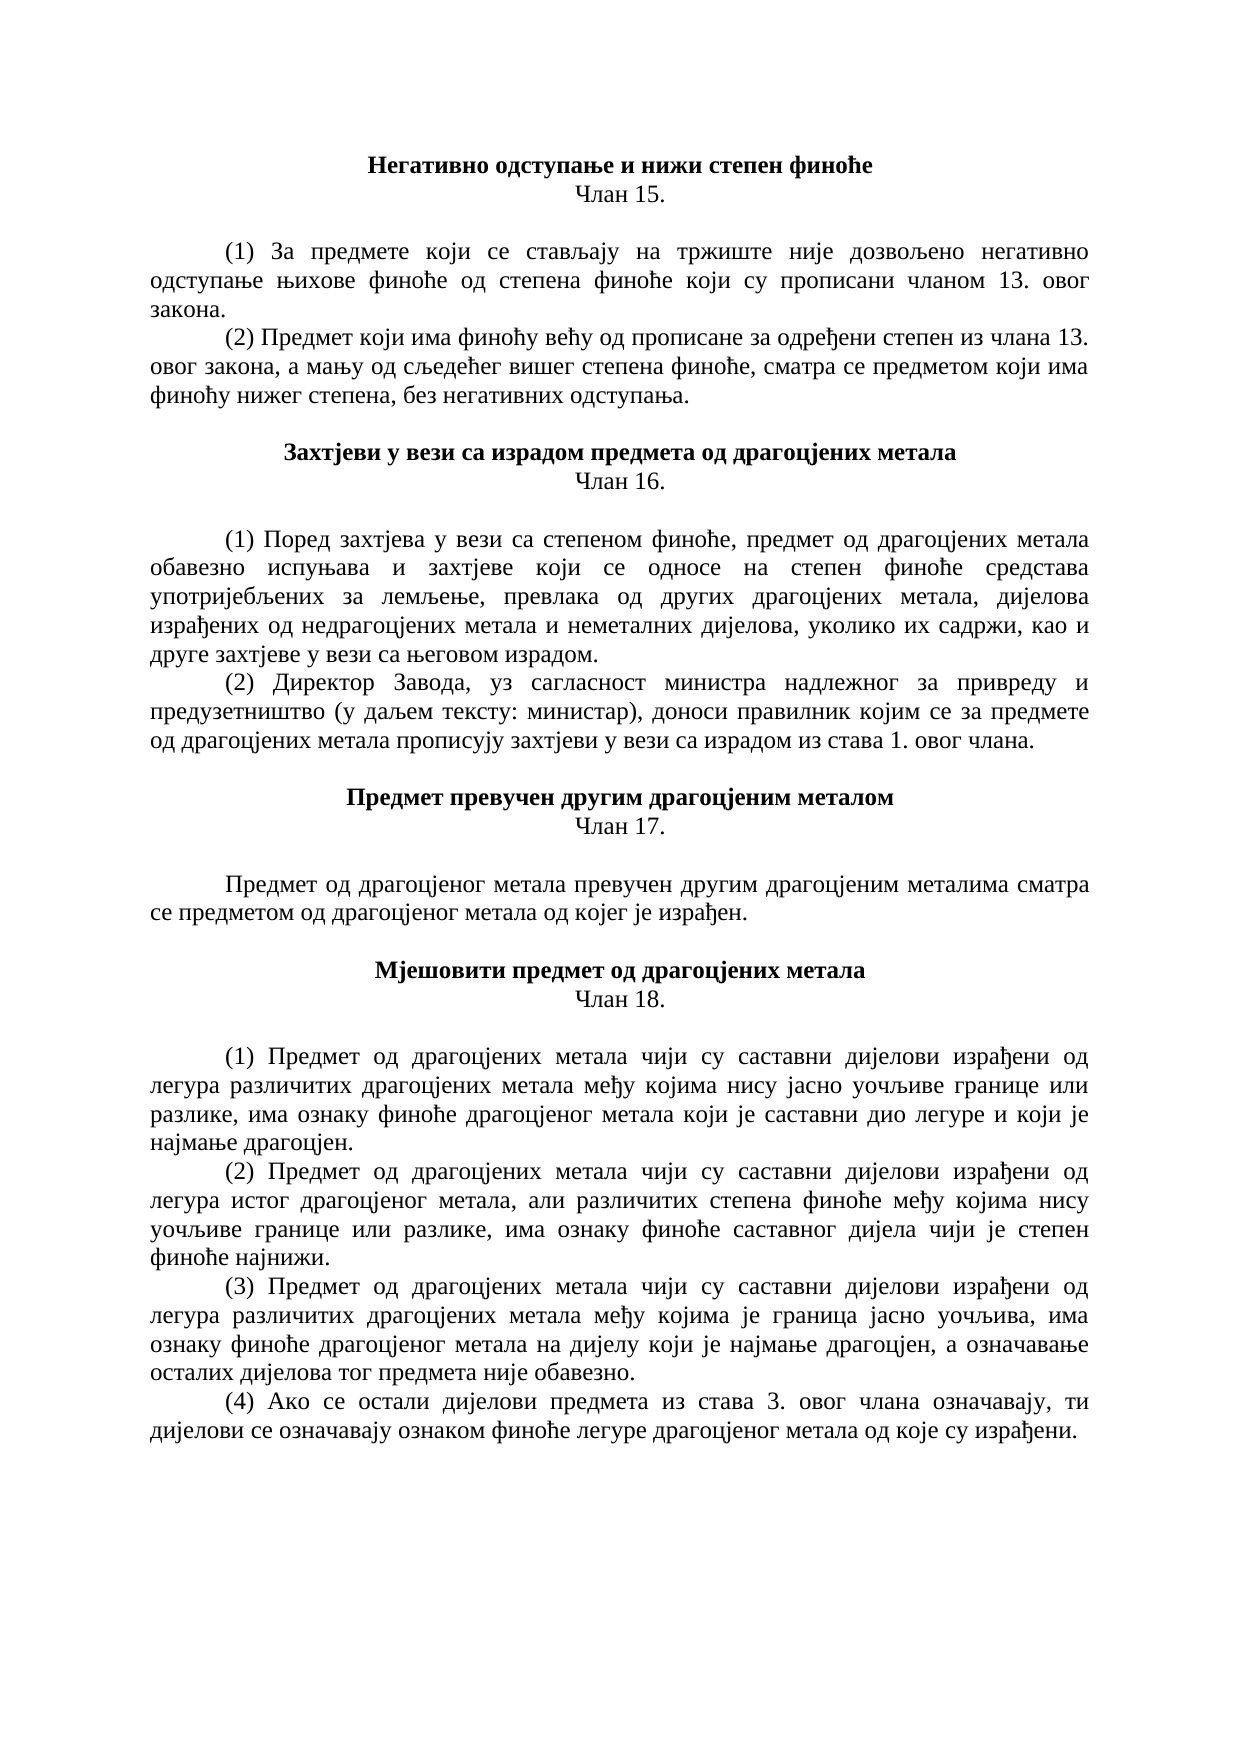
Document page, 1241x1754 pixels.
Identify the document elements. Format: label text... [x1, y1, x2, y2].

text (1) Поред захтјева у вези са степеном финоће, предмет од драгоцјених метала обавезно испуњава и захтјеве који се односе на степен финоће средстава употријебљених за лемљење, превлака од других драгоцјених метала, дијелова израђених од недрагоцјених метала и неметалних дијелова, уколико их садржи, као и друге захтјеве у вези са његовом израдом. [150, 524, 1090, 667]
text (1) За предмете који се стављају на тржиште није дозвољено негативно одступање њихове финоће од степена финоће који су прописани чланом 13. овог закона. [150, 236, 1090, 322]
text (2) Директор Завода, уз сагласност министра надлежног за привреду и предузетништво (у даљем тексту: министар), доноси правилник којим се за предмете од драгоцјених метала прописују захтјеви у вези са израдом из става 1. овог члана. [150, 667, 1090, 754]
text (2) Предмет који има финоћу већу од прописане за одређени степен из члана 13. овог закона, а мању од сљедећег вишег степена финоће, сматра се предметом који има финоћу нижег степена, без негативних одступања. [150, 322, 1090, 409]
text Предмет превучен другим драгоцјеним металом [150, 782, 1090, 811]
text Негативно одступање и нижи степен финоће [150, 150, 1090, 179]
text Захтјеви у вези са израдом предмета од драгоцјених метала [150, 437, 1090, 466]
text Члан 17. [150, 811, 1090, 840]
text Мјешовити предмет од драгоцјених метала [150, 955, 1090, 984]
text (4) Ако се остали дијелови предмета из става 3. овог члана означавају, ти дијелови се означавају ознаком финоће легуре драгоцјеног метала од које су израђени. [150, 1386, 1090, 1444]
text Члан 16. [150, 466, 1090, 495]
text (3) Предмет од драгоцјених метала чији су саставни дијелови израђени од легура различитих драгоцјених метала међу којима је граница јасно уочљива, има ознаку финоће драгоцјеног метала на дијелу који је најмање драгоцјен, а означавање осталих дијелова тог предмета није обавезно. [150, 1271, 1090, 1386]
text (2) Предмет од драгоцјених метала чији су саставни дијелови израђени од легура истог драгоцјеног метала, али различитих степена финоће међу којима нису уочљиве границе или разлике, има ознаку финоће саставног дијела чији је степен финоће најнижи. [150, 1156, 1090, 1271]
text Члан 15. [150, 179, 1090, 207]
text Предмет од драгоцјеног метала превучен другим драгоцјеним металима сматра се предметом од драгоцјеног метала од којег је израђен. [150, 869, 1090, 926]
text (1) Предмет од драгоцјених метала чији су саставни дијелови израђени од легура различитих драгоцјених метала међу којима нису јасно уочљиве границе или разлике, има ознаку финоће драгоцјеног метала који је саставни дио легуре и који је најмање драгоцјен. [150, 1041, 1090, 1156]
text Члан 18. [150, 984, 1090, 1012]
